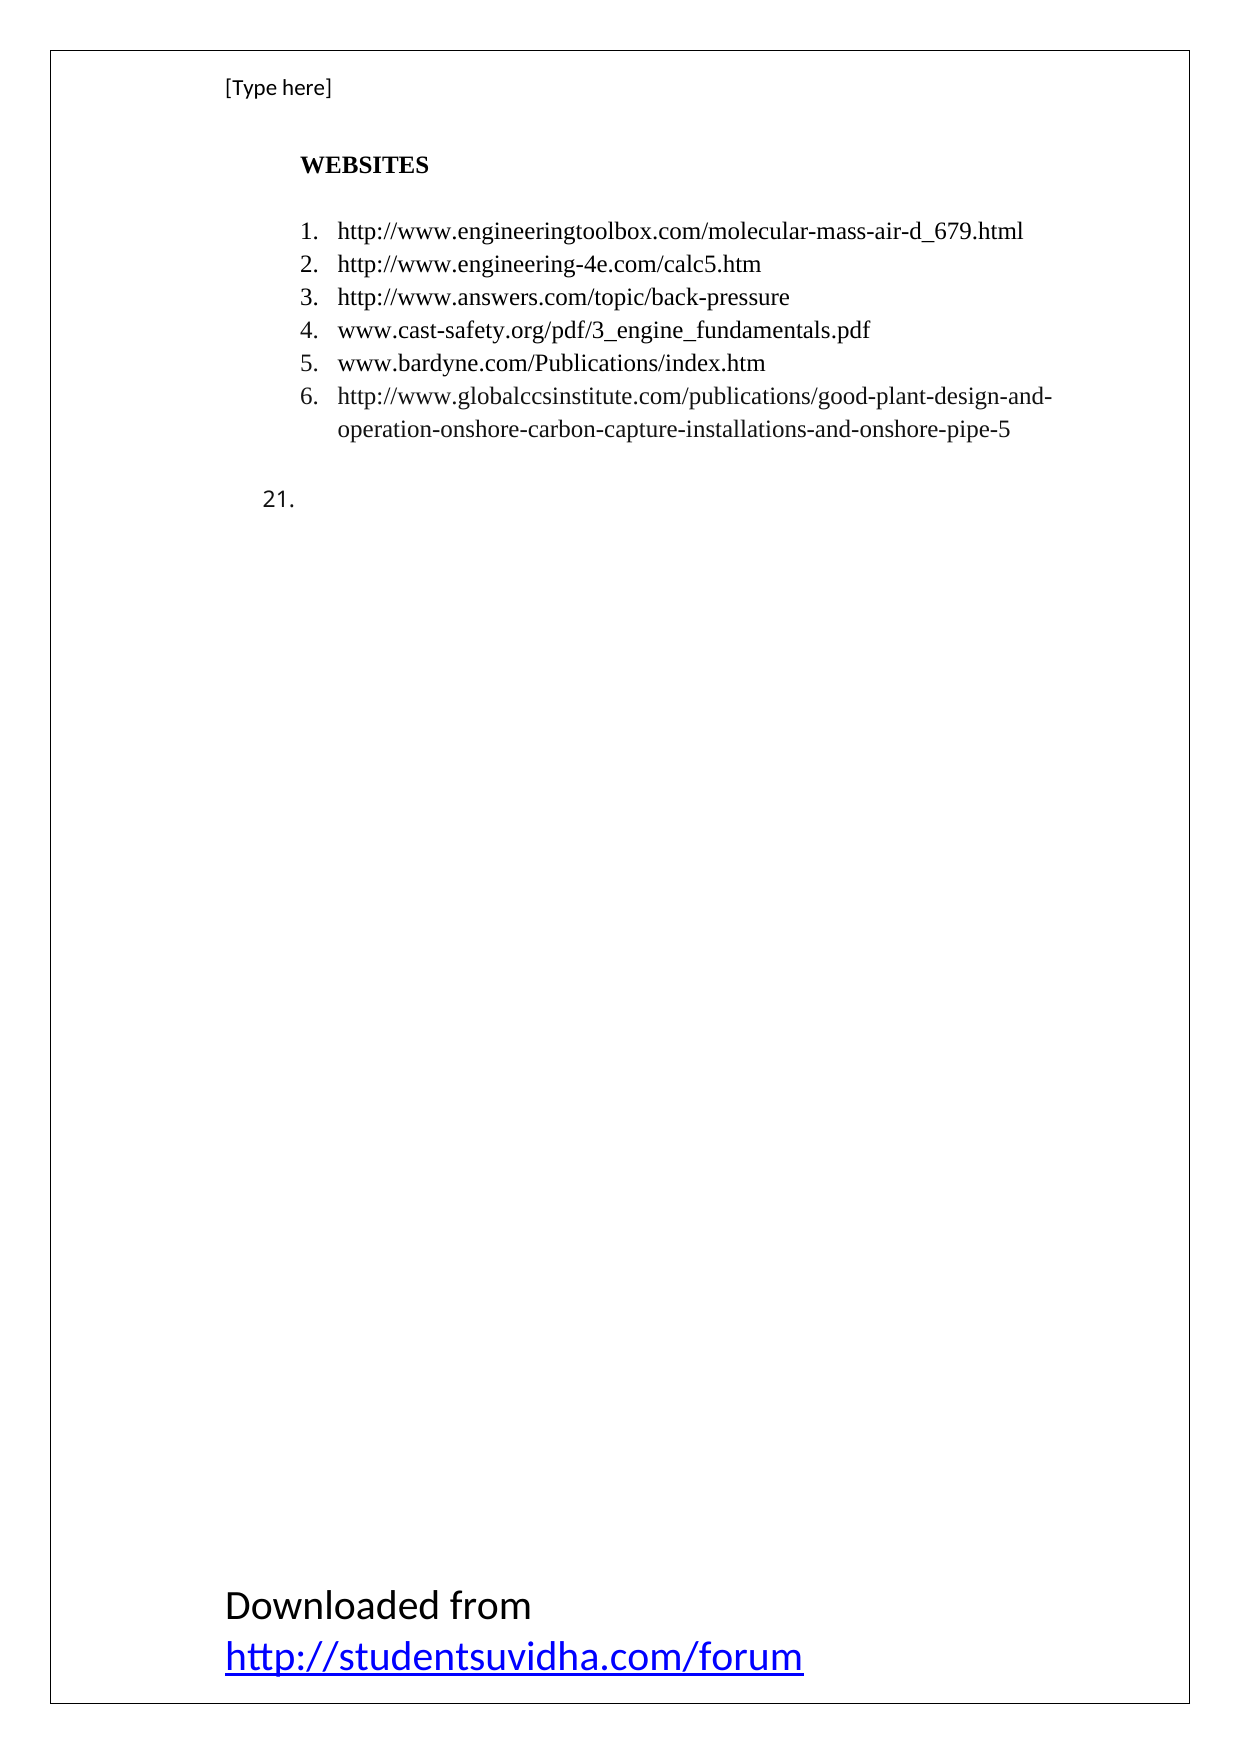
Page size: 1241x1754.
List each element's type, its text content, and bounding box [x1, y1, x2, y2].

list WEBSITES [300, 150, 1090, 179]
list www.bardyne.com/Publications/index.htm [300, 348, 1090, 377]
list www.cast-safety.org/pdf/3_engine_fundamentals.pdf [300, 315, 1090, 344]
list http://www.answers.com/topic/back-pressure [300, 282, 1090, 311]
list http://www.globalccsinstitute.com/publications/good-plant-design-and-operation-onshore-carbon-capture-installations-and-onshore-pipe-5 [300, 381, 1090, 443]
list http://www.engineering-4e.com/calc5.htm [300, 249, 1090, 278]
list http://www.engineeringtoolbox.com/molecular-mass-air-d_679.html [300, 216, 1090, 245]
